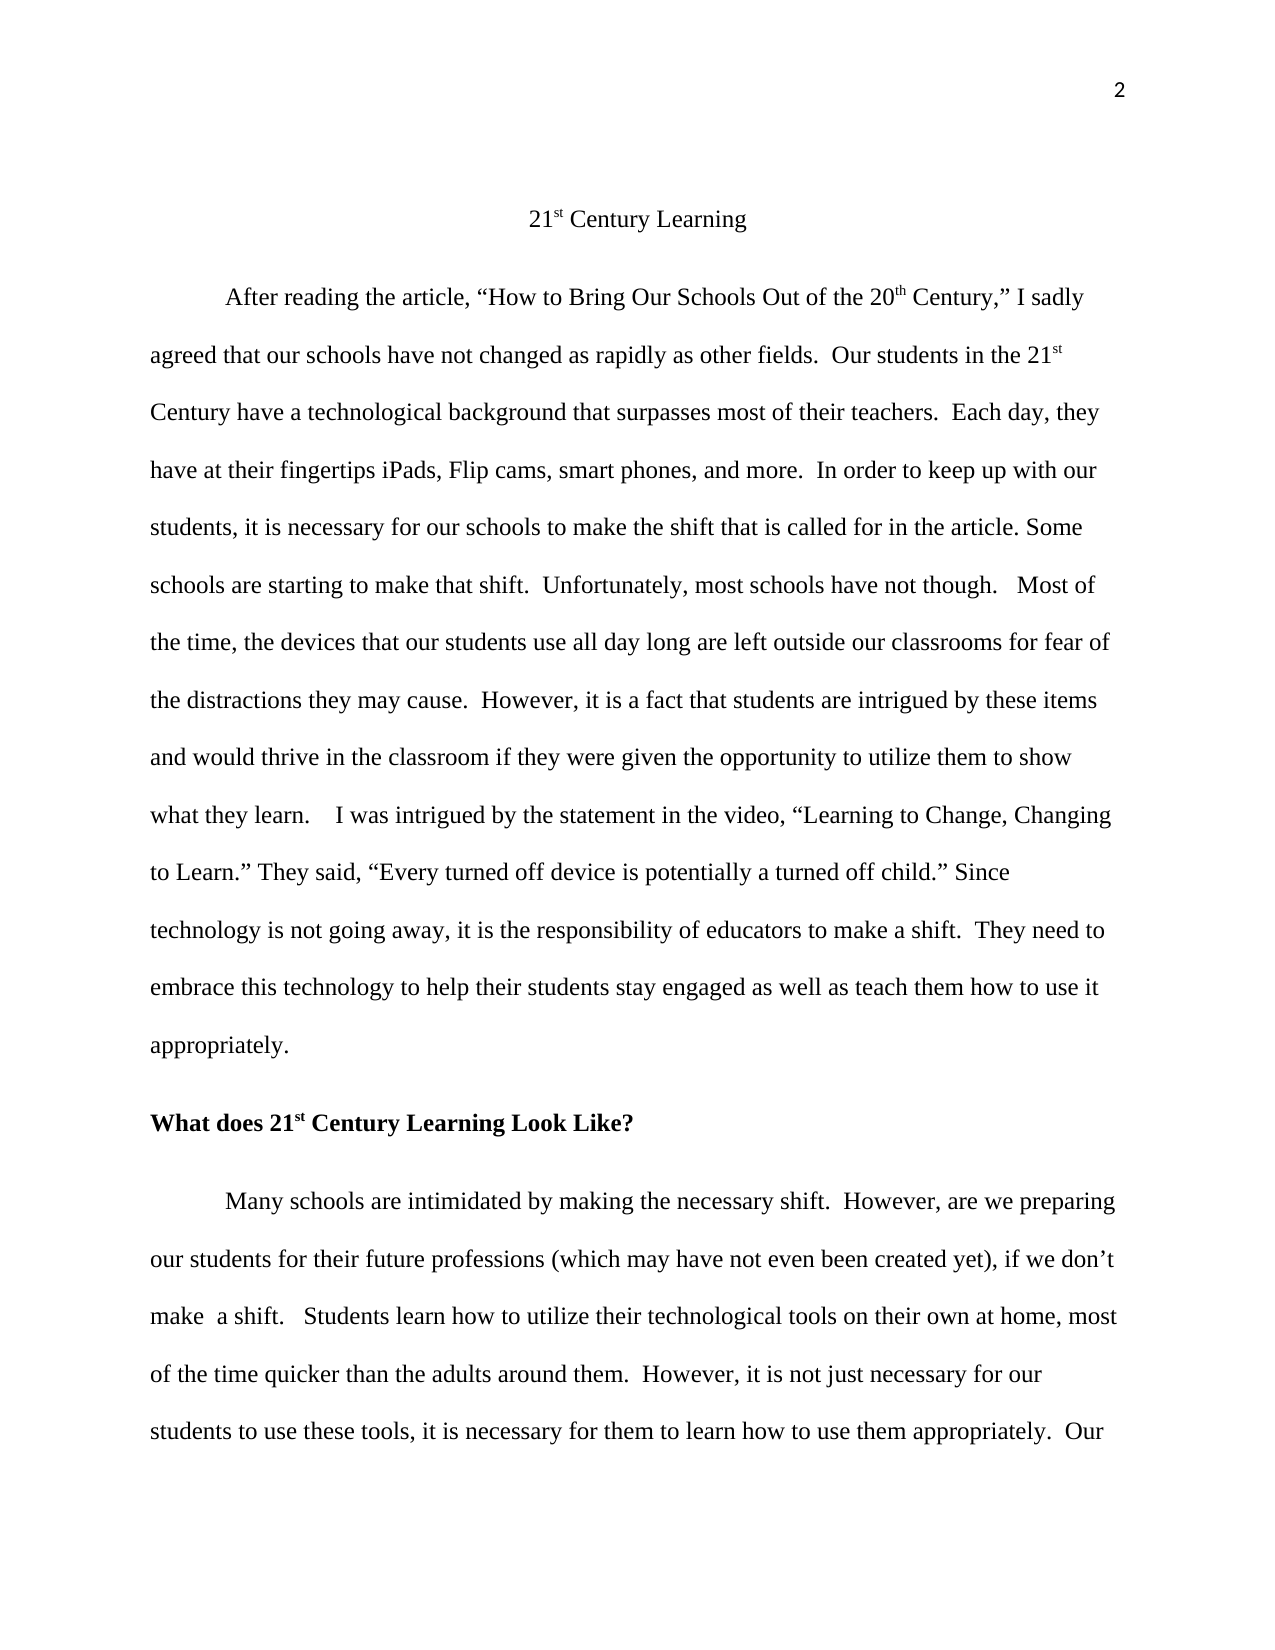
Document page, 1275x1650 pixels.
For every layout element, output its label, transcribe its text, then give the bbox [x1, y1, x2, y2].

text After reading the article, “How to Bring Our Schools Out of the 20th Century,” I sadly agreed that our schools have not changed as rapidly as other fields. Our students in the 21st Century have a technological background that surpasses most of their teachers. Each day, they have at their fingertips iPads, Flip cams, smart phones, and more. In order to keep up with our students, it is necessary for our schools to make the shift that is called for in the article. Some schools are starting to make that shift. Unfortunately, most schools have not though. Most of the time, the devices that our students use all day long are left outside our classrooms for fear of the distractions they may cause. However, it is a fact that students are intrigued by these items and would thrive in the classroom if they were given the opportunity to utilize them to show what they learn. I was intrigued by the statement in the video, “Learning to Change, Changing to Learn.” They said, “Every turned off device is potentially a turned off child.” Since technology is not going away, it is the responsibility of educators to make a shift. They need to embrace this technology to help their students stay engaged as well as teach them how to use it appropriately. [150, 282, 1125, 1058]
text 21st Century Learning [150, 204, 1125, 233]
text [150, 1186, 1125, 1445]
text What does 21st Century Learning Look Like? [150, 1108, 1125, 1137]
